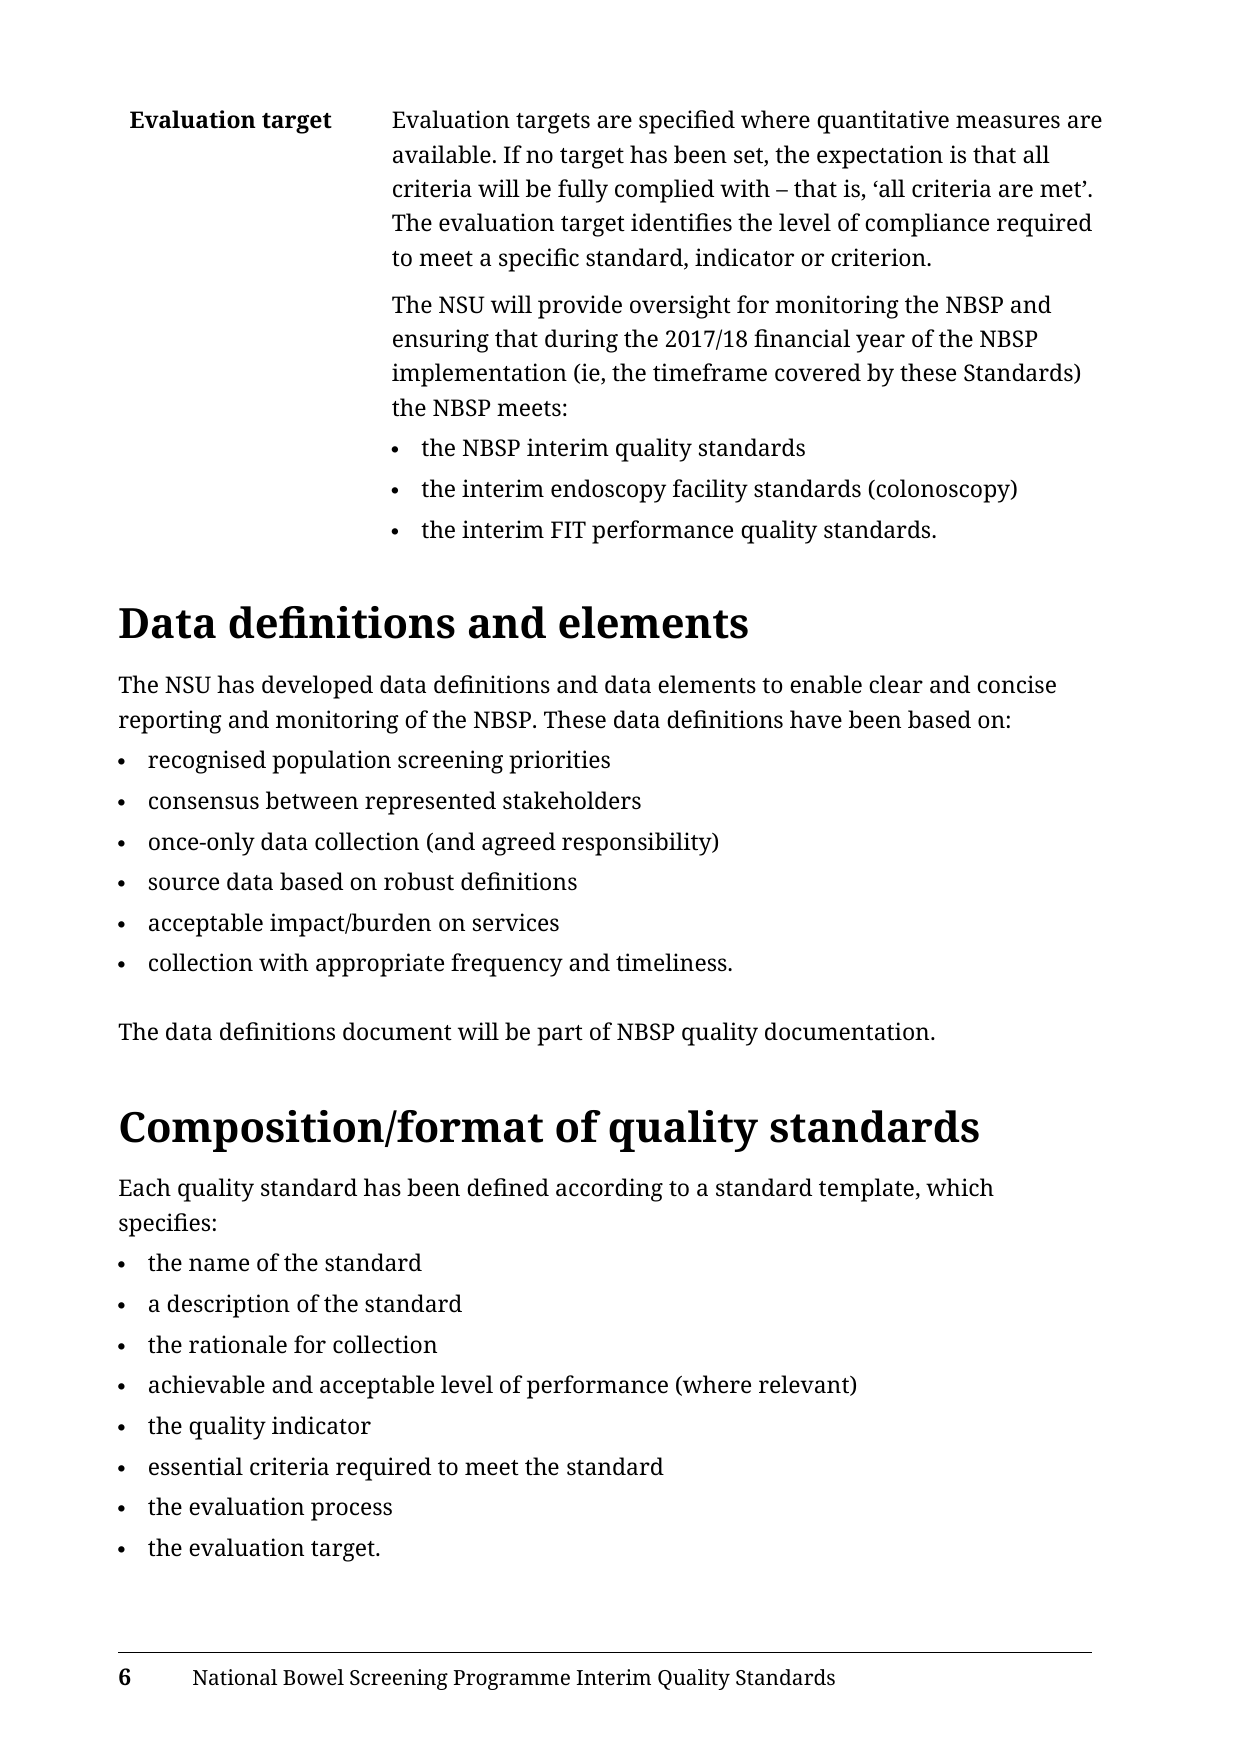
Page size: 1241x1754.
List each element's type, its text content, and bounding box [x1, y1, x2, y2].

text Each quality standard has been defined according to a standard template, which specifies: [118, 1172, 1092, 1238]
text once-only data collection (and agreed responsibility) [118, 826, 1092, 857]
text source data based on robust definitions [118, 866, 1092, 897]
text The NSU has developed data definitions and data elements to enable clear and concise reporting and monitoring of the NBSP. These data definitions have been based on: [118, 669, 1092, 735]
text collection with appropriate frequency and timeliness. [118, 947, 1092, 979]
text the evaluation target. [118, 1532, 1092, 1563]
subtitle Data definitions and elements [118, 594, 1092, 651]
text essential criteria required to meet the standard [118, 1450, 1092, 1482]
text the name of the standard [118, 1247, 1092, 1278]
text a description of the standard [118, 1288, 1092, 1319]
table_cell Evaluation target [118, 89, 380, 547]
text acceptable impact/burden on services [118, 907, 1092, 938]
text the rationale for collection [118, 1328, 1092, 1360]
text The data definitions document will be part of NBSP quality documentation. [118, 1016, 1092, 1047]
text the quality indicator [118, 1410, 1092, 1441]
text achievable and acceptable level of performance (where relevant) [118, 1369, 1092, 1400]
subtitle Composition/format of quality standards [118, 1097, 1092, 1154]
text recognised population screening priorities [118, 744, 1092, 776]
text consensus between represented stakeholders [118, 785, 1092, 816]
text the evaluation process [118, 1491, 1092, 1522]
table_cell Evaluation targets are specified where quantitative measures are available. If no target has been set, the expectation is that all criteria will be fully complied with – that is, ‘all criteria are met’. The evaluation target identifies the level of compliance required to meet a specific standard, indicator or criterion. The NSU will provide oversight for monitoring the NBSP and ensuring that during the 2017/18 financial year of the NBSP implementation (ie, the timeframe covered by these Standards) the NBSP meets: the NBSP interim quality standards the interim endoscopy facility standards (colonoscopy) the interim FIT performance quality standards. [380, 89, 1115, 547]
